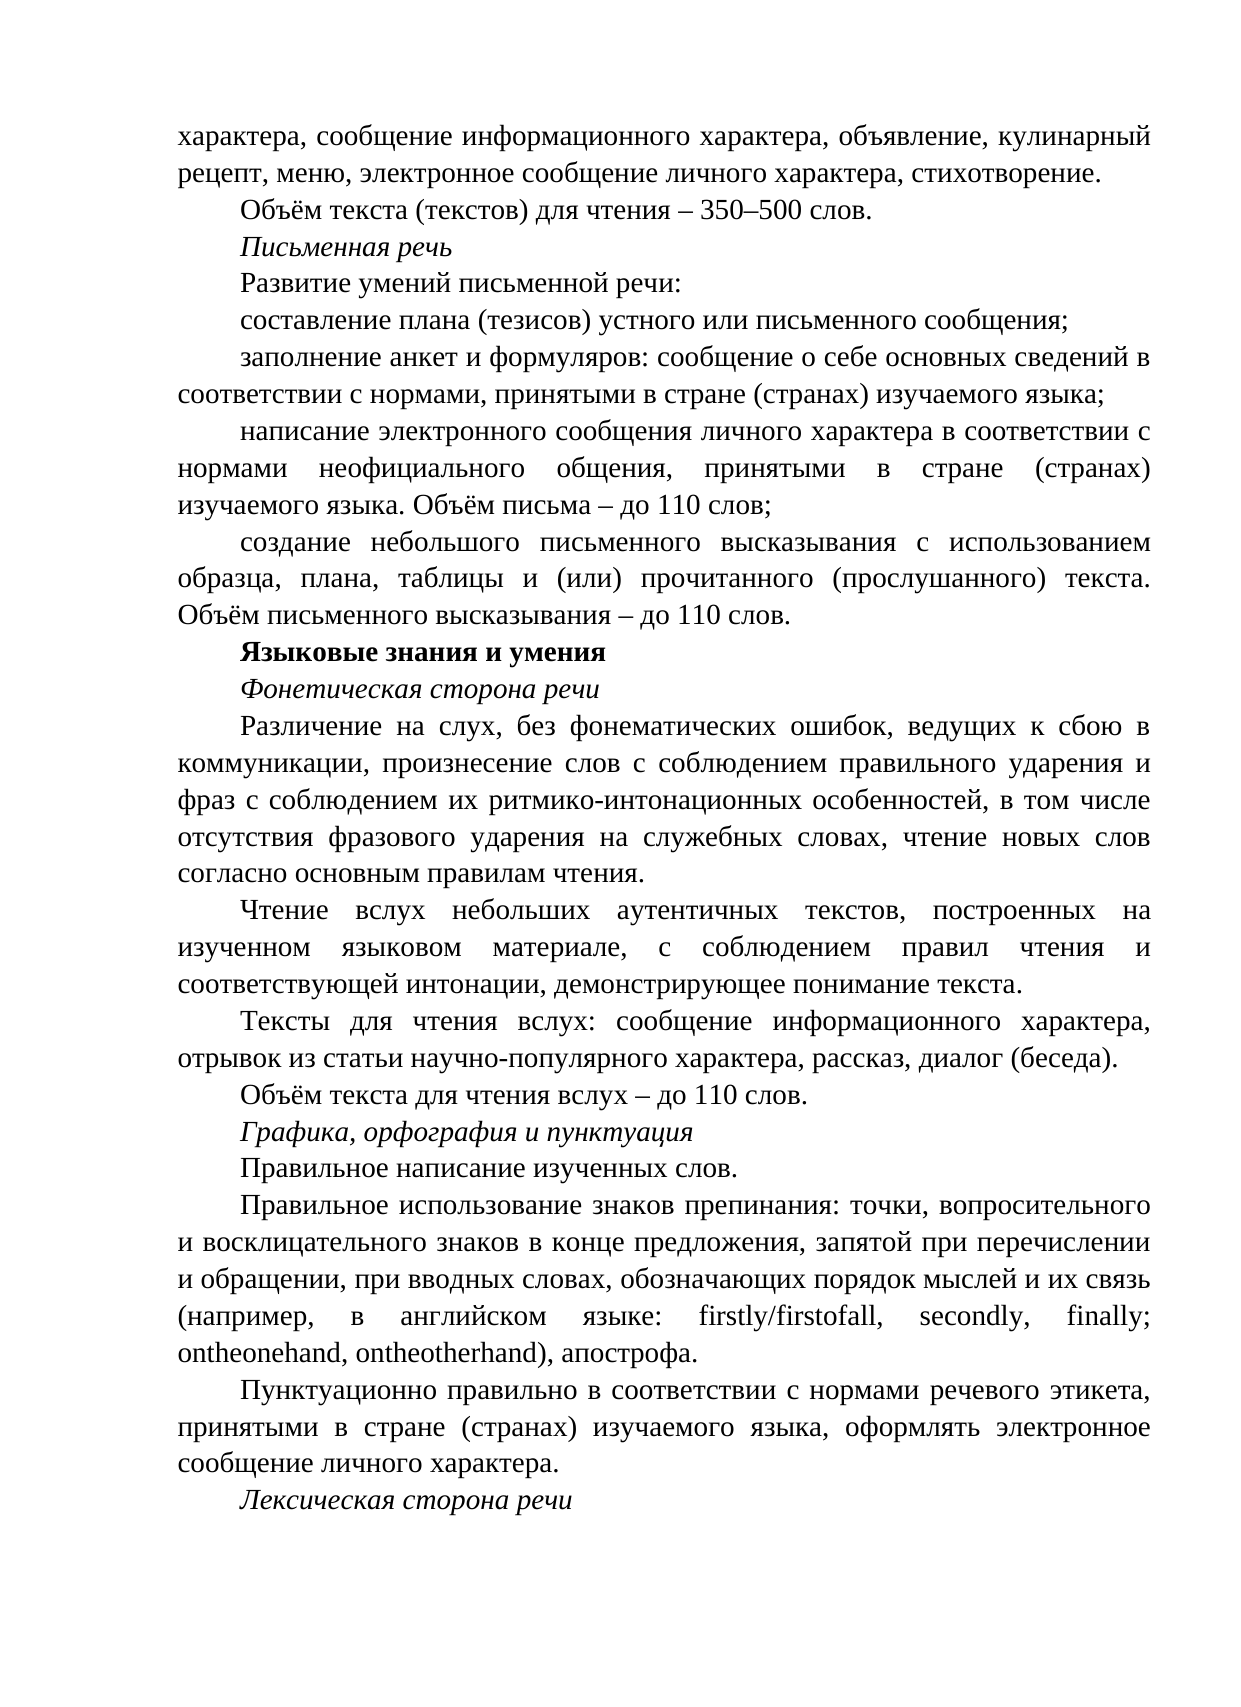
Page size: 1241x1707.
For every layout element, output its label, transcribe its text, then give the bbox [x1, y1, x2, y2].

text Письменная речь [177, 229, 1152, 262]
text Лексическая сторона речи [177, 1482, 1152, 1516]
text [177, 118, 1152, 188]
text Объём текста для чтения вслух – до 110 слов. [177, 1077, 1152, 1110]
text Правильное написание изученных слов. [177, 1151, 1152, 1184]
text Языковые знания и умения [177, 634, 1152, 668]
text заполнение анкет и формуляров: сообщение о себе основных сведений в соответствии с нормами, принятыми в стране (странах) изучаемого языка; [177, 339, 1152, 410]
text Различение на слух, без фонематических ошибок, ведущих к сбою в коммуникации, произнесение слов с соблюдением правильного ударения и фраз с соблюдением их ритмико-интонационных особенностей, в том числе отсутствия фразового ударения на служебных словах, чтение новых слов согласно основным правилам чтения. [177, 708, 1152, 889]
text Пунктуационно правильно в соответствии с нормами речевого этикета, принятыми в стране (странах) изучаемого языка, оформлять электронное сообщение личного характера. [177, 1372, 1152, 1479]
text написание электронного сообщения личного характера в соответствии с нормами неофициального общения, принятыми в стране (странах) изучаемого языка. Объём письма – до 110 слов; [177, 413, 1152, 520]
text Объём текста (текстов) для чтения – 350–500 слов. [177, 192, 1152, 225]
text создание небольшого письменного высказывания с использованием образца, плана, таблицы и (или) прочитанного (прослушанного) текста. Объём письменного высказывания – до 110 слов. [177, 524, 1152, 631]
text Развитие умений письменной речи: [177, 266, 1152, 299]
text Тексты для чтения вслух: сообщение информационного характера, отрывок из статьи научно-популярного характера, рассказ, диалог (беседа). [177, 1003, 1152, 1073]
text Чтение вслух небольших аутентичных текстов, построенных на изученном языковом материале, с соблюдением правил чтения и соответствующей интонации, демонстрирующее понимание текста. [177, 892, 1152, 1000]
text Правильное использование знаков препинания: точки, вопросительного и восклицательного знаков в конце предложения, запятой при перечислении и обращении, при вводных словах, обозначающих порядок мыслей и их связь (например, в английском языке: firstly/firstofall, secondly, finally; ontheonehand, ontheotherhand), апострофа. [177, 1187, 1152, 1368]
text составление плана (тезисов) устного или письменного сообщения; [177, 302, 1152, 336]
text Фонетическая сторона речи [177, 671, 1152, 705]
text Графика, орфография и пунктуация [177, 1114, 1152, 1147]
